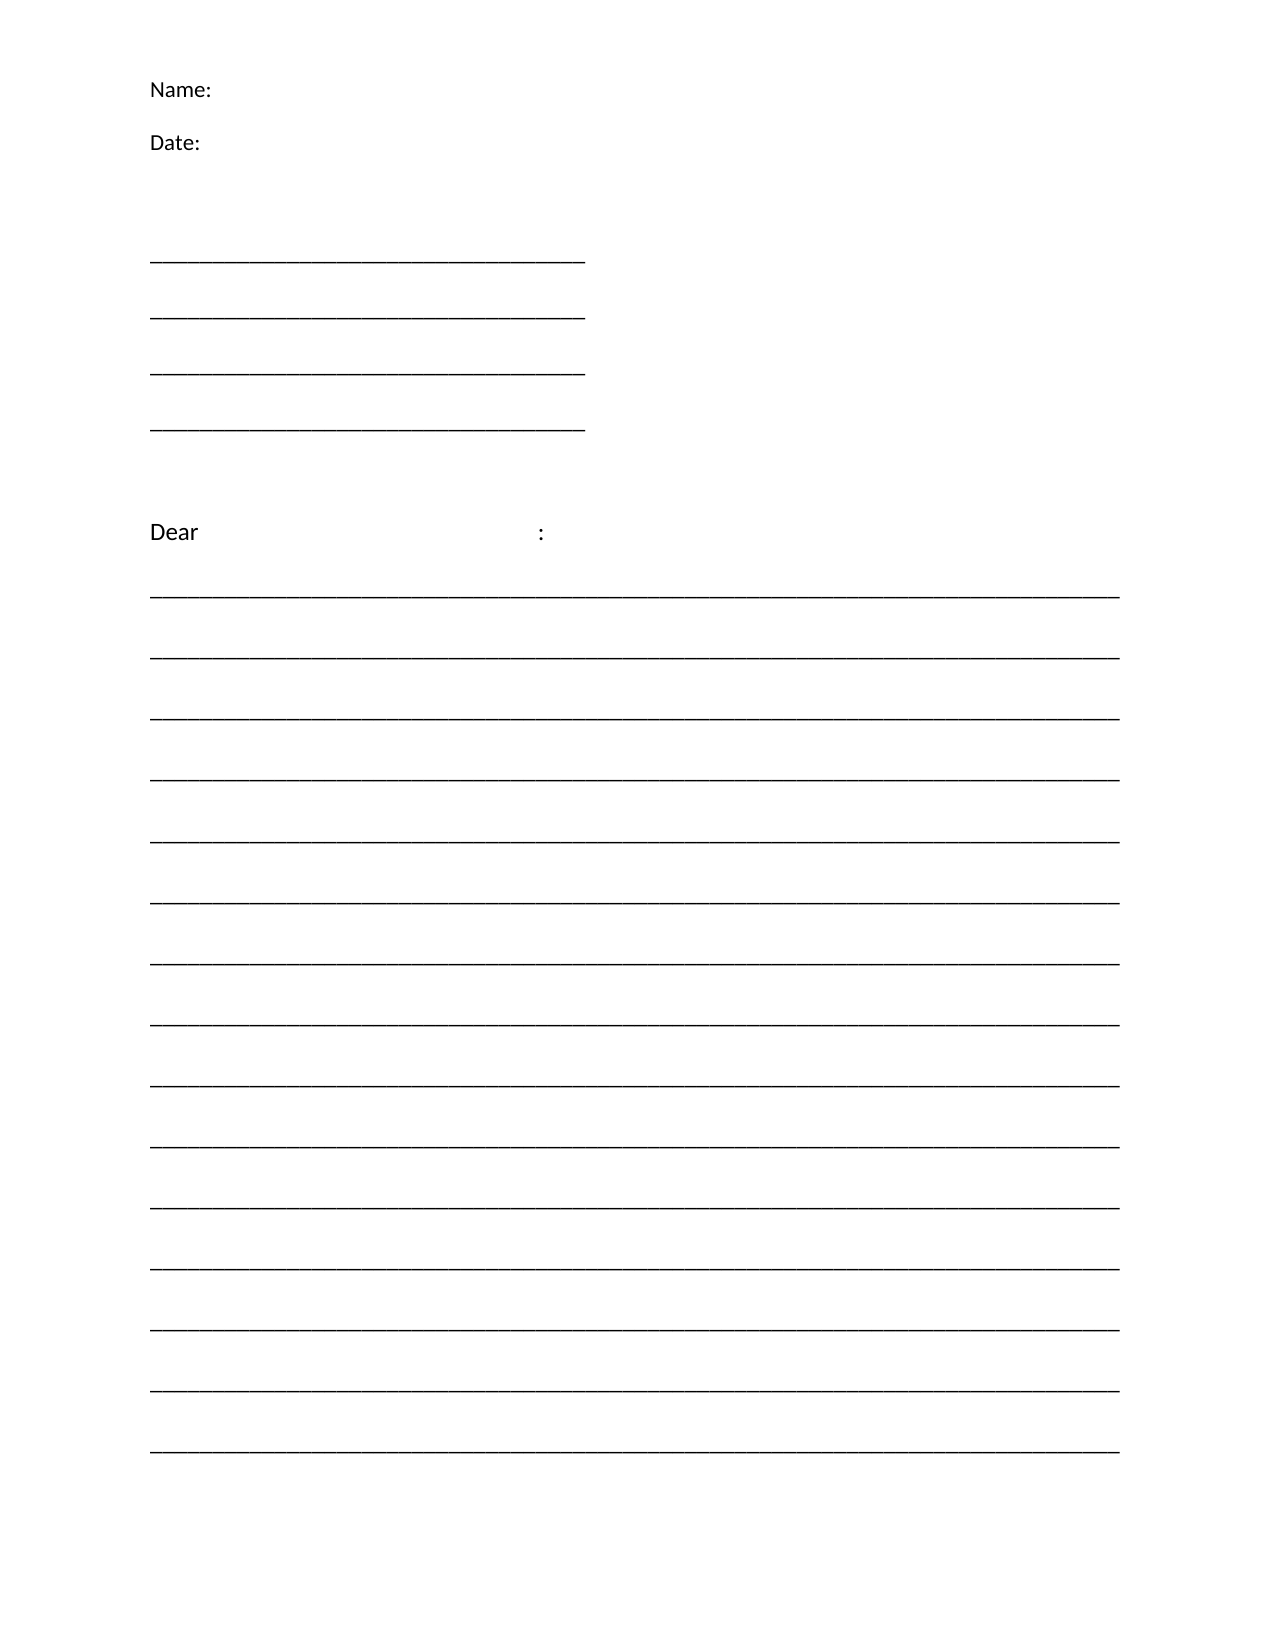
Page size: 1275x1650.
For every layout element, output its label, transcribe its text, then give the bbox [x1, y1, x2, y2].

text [150, 572, 1125, 1457]
text ___________________________________ [150, 292, 1125, 323]
text ___________________________________ [150, 404, 1125, 434]
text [150, 237, 1125, 267]
text ___________________________________ [150, 348, 1125, 379]
text Dear : [150, 516, 1125, 546]
